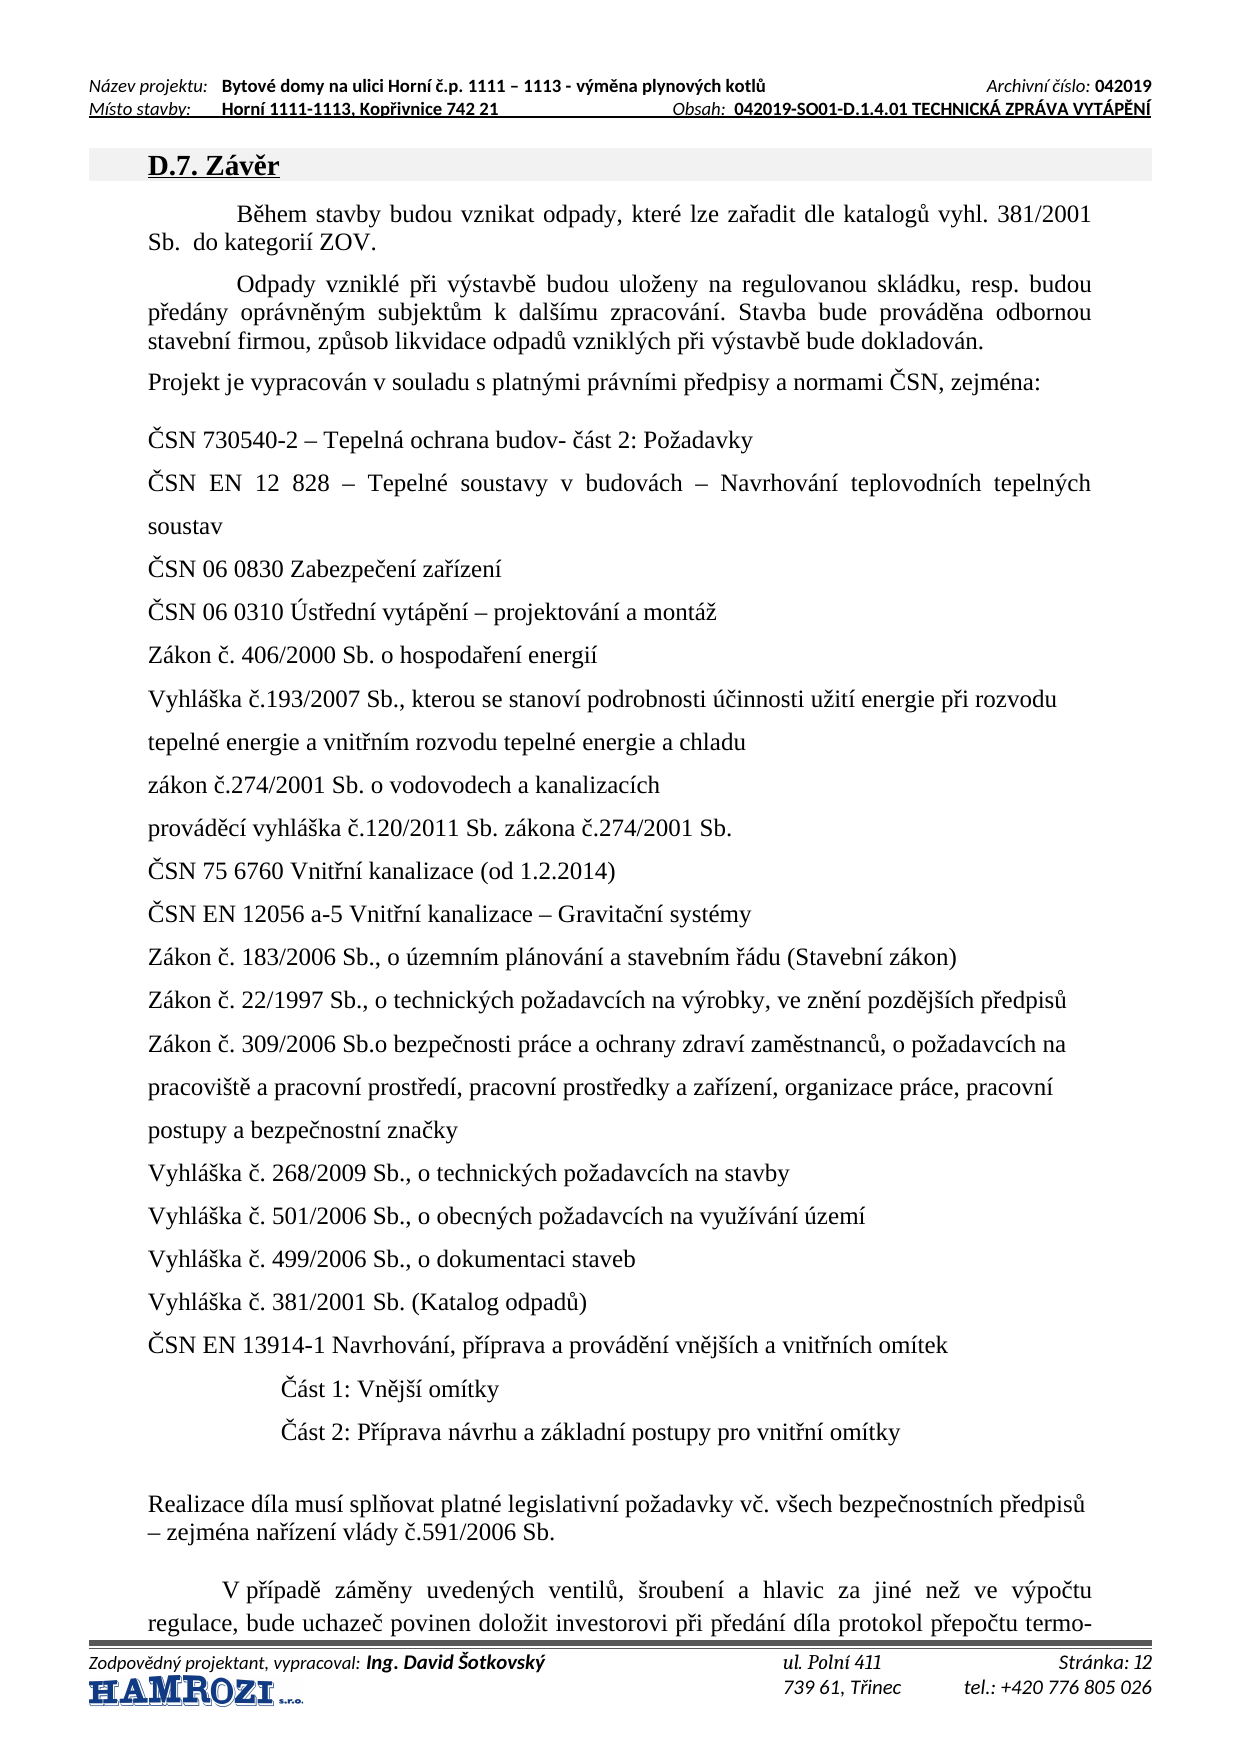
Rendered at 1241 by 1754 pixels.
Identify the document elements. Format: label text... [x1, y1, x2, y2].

text Vyhláška č. 268/2009 Sb., o technických požadavcích na stavby [148, 1158, 1093, 1187]
list ČSN 730540-2 – Tepelná ochrana budov- část 2: Požadavky [148, 425, 1093, 454]
text Vyhláška č. 499/2006 Sb., o dokumentaci staveb [148, 1244, 1093, 1273]
list ČSN 75 6760 Vnitřní kanalizace (od 1.2.2014) [148, 856, 1093, 885]
text Realizace díla musí splňovat platné legislativní požadavky vč. všech bezpečnostních předpisů – zejména nařízení vlády č.591/2006 Sb. [148, 1489, 1093, 1546]
list Vyhláška č.193/2007 Sb., kterou se stanoví podrobnosti účinnosti užití energie při rozvodu tepelné energie a vnitřním rozvodu tepelné energie a chladu [148, 684, 1093, 756]
picture [89, 1675, 304, 1707]
list ČSN 06 0830 Zabezpečení zařízení [148, 554, 1093, 583]
text Zákon č. 309/2006 Sb.o bezpečnosti práce a ochrany zdraví zaměstnanců, o požadavcích na pracoviště a pracovní prostředí, pracovní prostředky a zařízení, organizace práce, pracovní postupy a bezpečnostní značky [148, 1029, 1093, 1144]
text Během stavby budou vznikat odpady, které lze zařadit dle katalogů vyhl. 381/2001 Sb. do kategorií ZOV. [148, 199, 1093, 256]
list ČSN EN 12 828 – Tepelné soustavy v budovách – Navrhování teplovodních tepelných soustav [148, 468, 1093, 540]
text Zákon č. 22/1997 Sb., o technických požadavcích na výrobky, ve znění pozdějších předpisů [148, 986, 1093, 1014]
list Zákon č. 406/2000 Sb. o hospodaření energií [148, 641, 1093, 669]
subtitle D.7. Závěr [89, 148, 1152, 181]
list ČSN EN 12056 a-5 Vnitřní kanalizace – Gravitační systémy [148, 899, 1093, 928]
text Vyhláška č. 381/2001 Sb. (Katalog odpadů) [148, 1287, 1093, 1316]
text Vyhláška č. 501/2006 Sb., o obecných požadavcích na využívání území [148, 1201, 1093, 1230]
text Projekt je vypracován v souladu s platnými právními předpisy a normami ČSN, zejména: [148, 367, 1093, 396]
text Část 2: Příprava návrhu a základní postupy pro vnitřní omítky [148, 1417, 1093, 1446]
list zákon č.274/2001 Sb. o vodovodech a kanalizacích [148, 770, 1093, 799]
text ČSN EN 13914-1 Navrhování, příprava a provádění vnějších a vnitřních omítek [148, 1331, 1093, 1359]
list prováděcí vyhláška č.120/2011 Sb. zákona č.274/2001 Sb. [148, 813, 1093, 842]
list ČSN 06 0310 Ústřední vytápění – projektování a montáž [148, 597, 1093, 626]
text Odpady vzniklé při výstavbě budou uloženy na regulovanou skládku, resp. budou předány oprávněným subjektům k dalšímu zpracování. Stavba bude prováděna odbornou stavební firmou, způsob likvidace odpadů vzniklých při výstavbě bude dokladován. [148, 269, 1093, 355]
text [148, 1575, 1093, 1637]
text Část 1: Vnější omítky [148, 1374, 1093, 1402]
text Zákon č. 183/2006 Sb., o územním plánování a stavebním řádu (Stavební zákon) [148, 942, 1093, 971]
